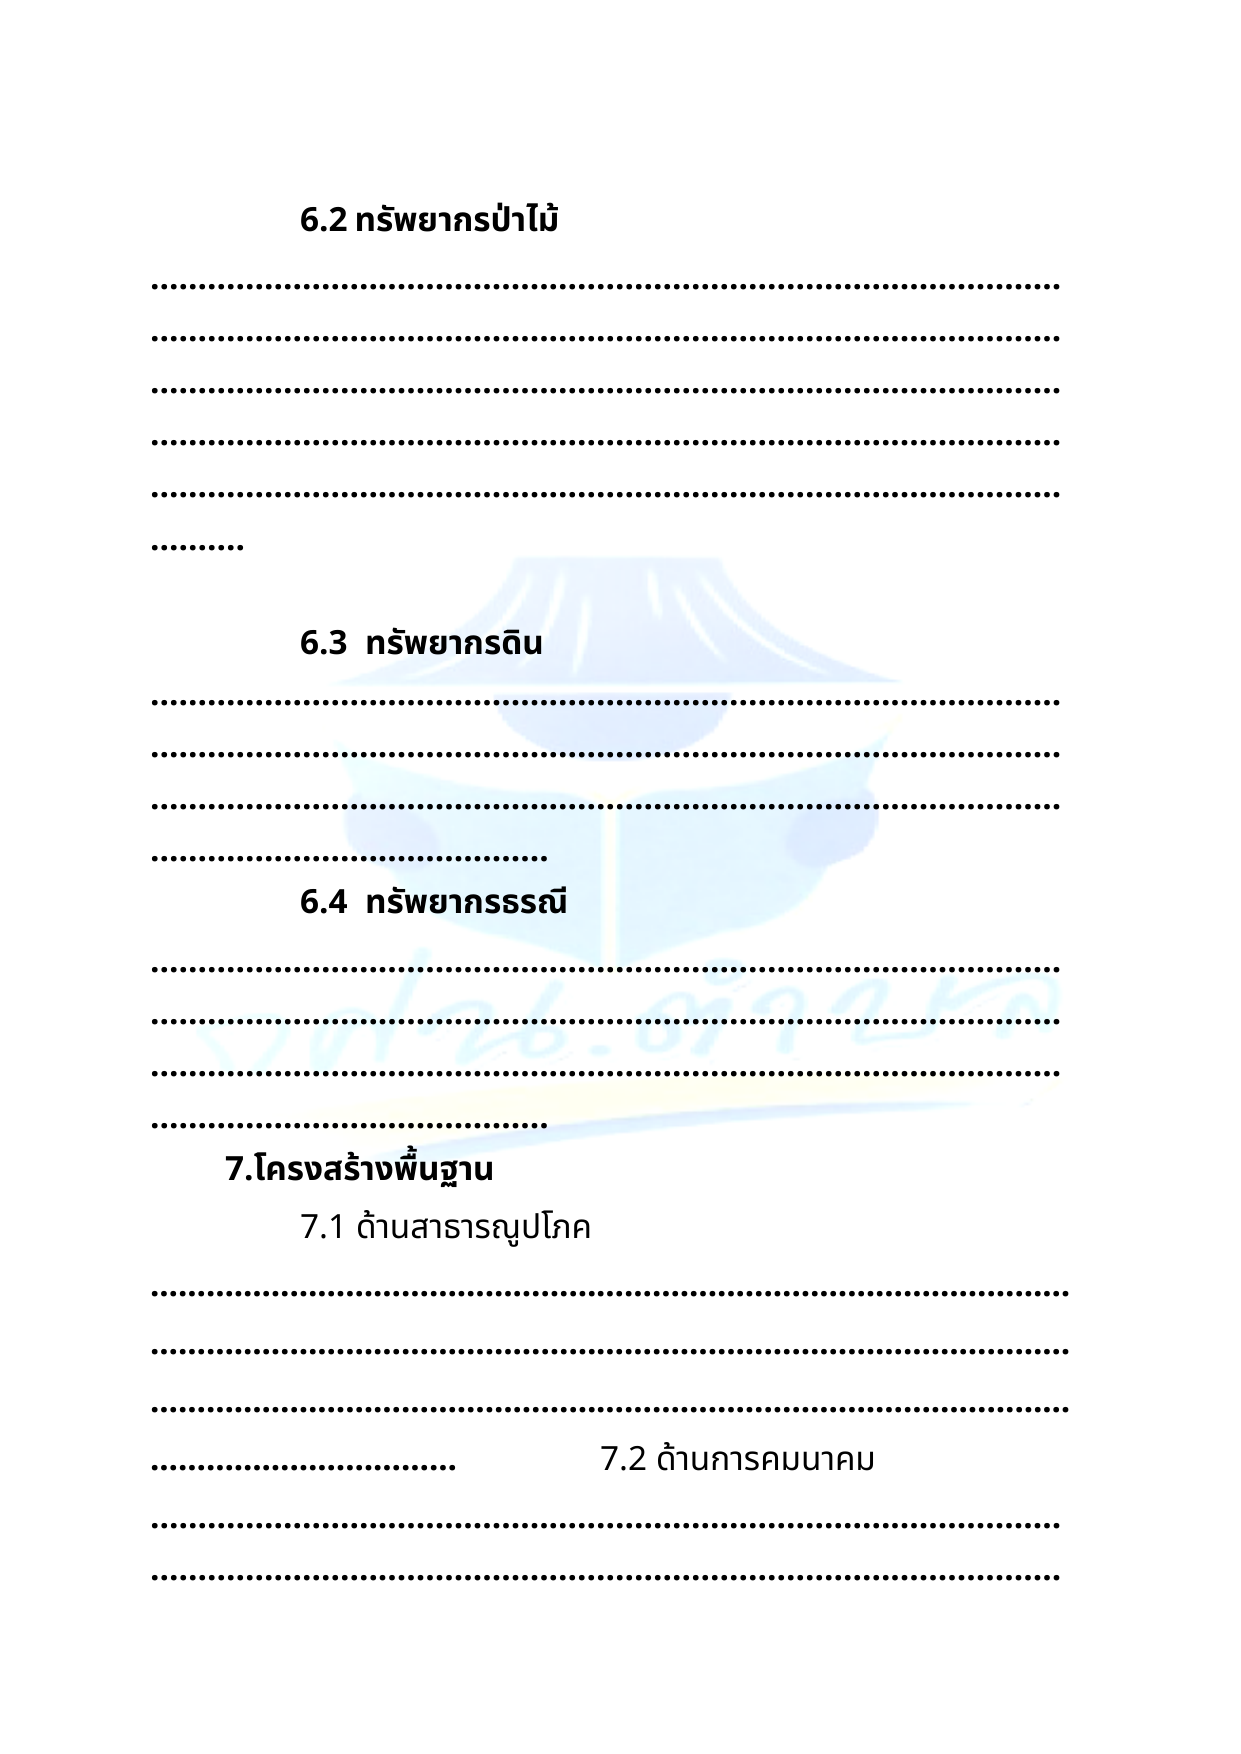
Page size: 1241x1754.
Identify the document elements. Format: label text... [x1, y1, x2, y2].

text …………………………………………………………………………………………………………………………………………………………………………………………………………………………………………………………………………………………………… [150, 936, 1090, 1138]
text …………………………………………………………………………………………………………………………………………………………………………………………………………………………………………………………………………………………………… [150, 669, 1090, 871]
title 6.3 ทรัพยากรดิน [150, 619, 1090, 669]
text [150, 1145, 1090, 1590]
text …………………………………………………………………………………………………………………………………………………………………………………………………………………………………………………………………………………………………………………………………………………………………………………………………………………………………………………. [150, 253, 1090, 560]
text 6.2ทรัพยากรป่าไม้ [150, 195, 1090, 246]
text 6.4 ทรัพยากรธรณี [150, 878, 1090, 929]
